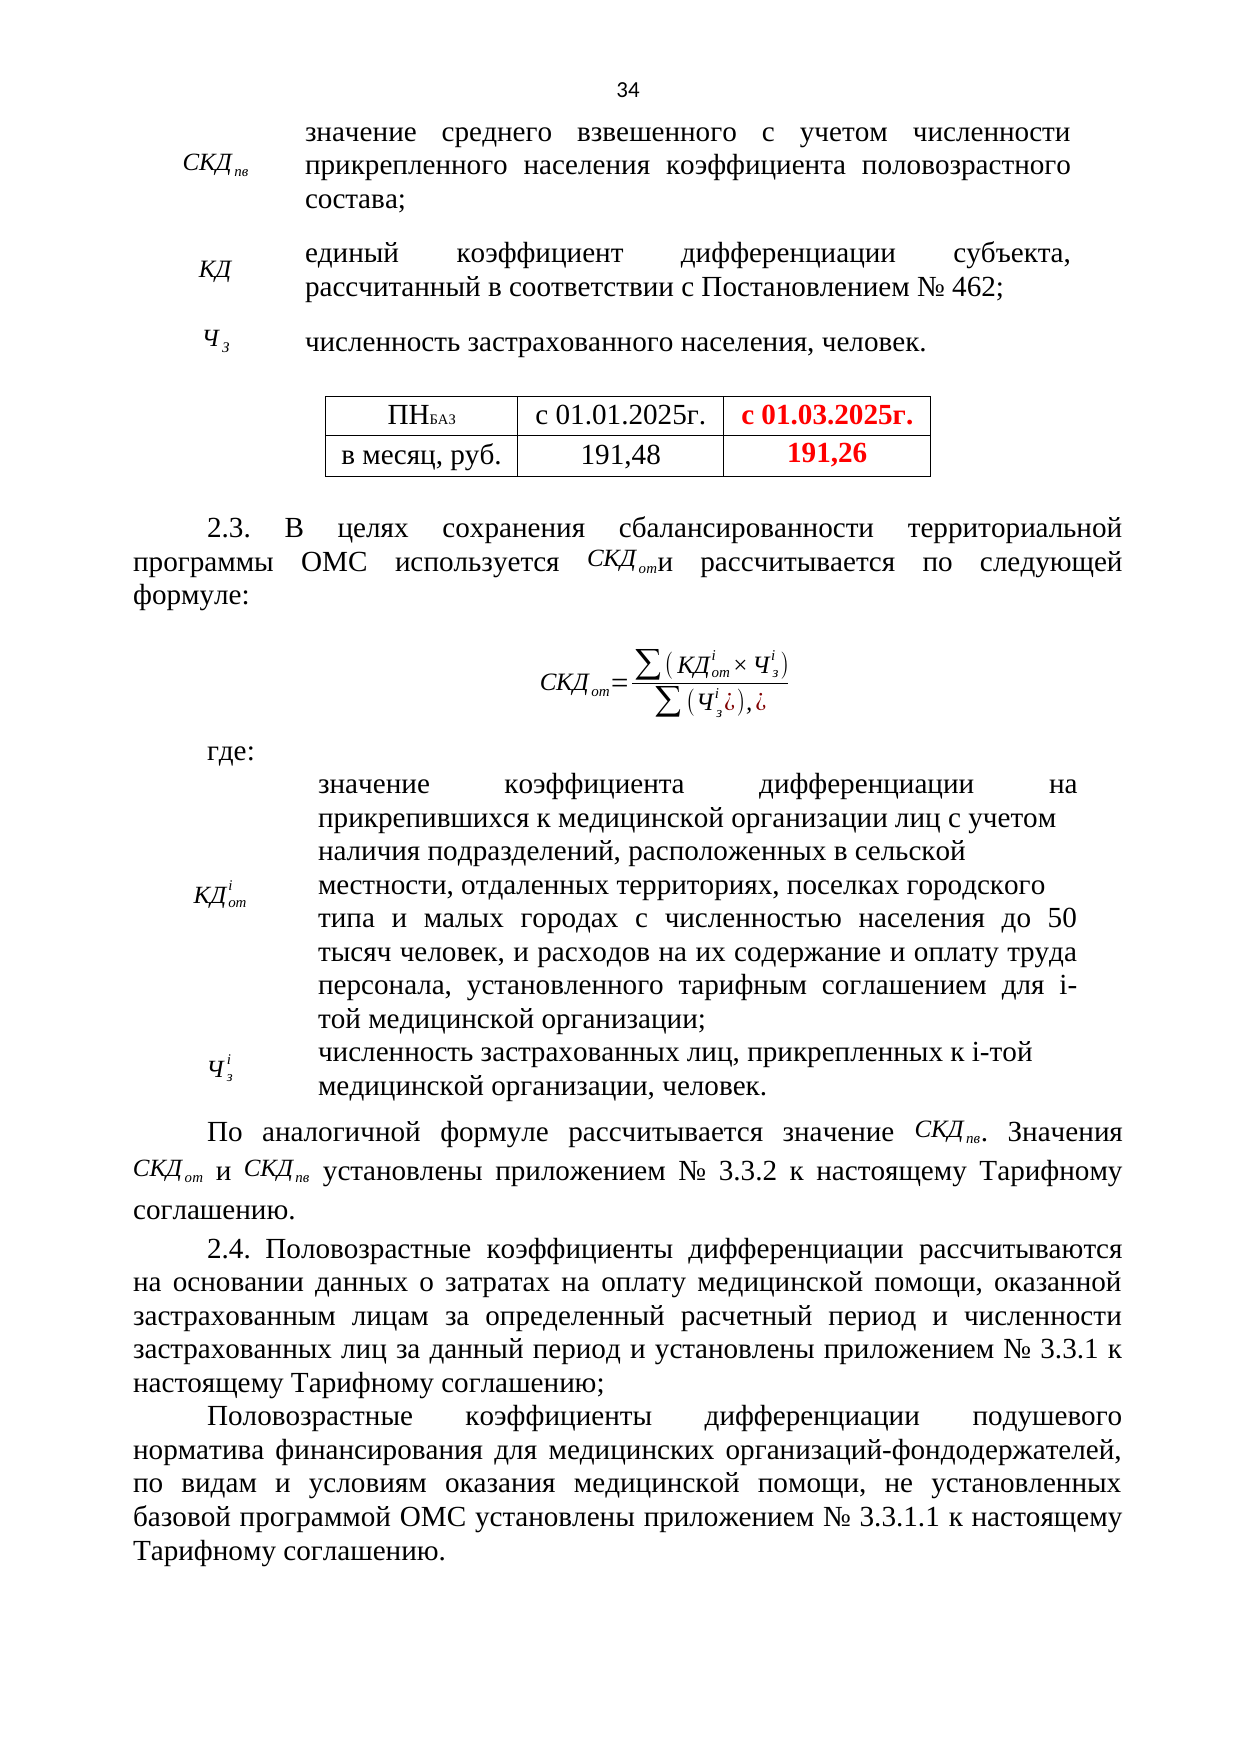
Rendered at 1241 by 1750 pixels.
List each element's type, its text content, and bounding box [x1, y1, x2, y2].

table_cell [133, 313, 298, 368]
table_cell 191,48 [518, 436, 723, 476]
table_cell единый коэффициент дифференциации субъекта, рассчитанный в соответствии с Постановлением № 462; [298, 225, 1078, 313]
table_cell 191,26 [724, 436, 930, 476]
table_cell [133, 225, 298, 313]
table_header [133, 766, 307, 1034]
text Половозрастные коэффициенты дифференциации подушевого норматива финансирования для медицинских организаций-фондодержателей, по видам и условиям оказания медицинской помощи, не установленных базовой программой ОМС установлены приложением № 3.3.1.1 к настоящему Тарифному соглашению. [133, 1398, 1123, 1566]
table_header с 01.03.2025г. [724, 397, 930, 434]
table_cell численность застрахованных лиц, прикрепленных к i-той медицинской организации, человек. [307, 1035, 1089, 1114]
text 2.3. В целях сохранения сбалансированности территориальной программы ОМС используется и рассчитывается по следующей формуле: [133, 510, 1123, 611]
table_header значение коэффициента дифференциации на прикрепившихся к медицинской организации лиц с учетом наличия подразделений, расположенных в сельской местности, отдаленных территориях, поселках городского типа и малых городах с численностью населения до 50 тысяч человек, и расходов на их содержание и оплату труда персонала, установленного тарифным соглашением для i-той медицинской организации; [307, 766, 1089, 1034]
table_cell в месяц, руб. [326, 436, 517, 476]
table_cell [133, 1035, 307, 1114]
table_cell численность застрахованного населения, человек. [298, 313, 1078, 368]
text где: [133, 733, 1123, 766]
table_header ПНБАЗ [326, 397, 517, 434]
text 2.4. Половозрастные коэффициенты дифференциации рассчитываются на основании данных о затратах на оплату медицинской помощи, оказанной застрахованным лицам за определенный расчетный период и численности застрахованных лиц за данный период и установлены приложением № 3.3.1 к настоящему Тарифному соглашению; [133, 1231, 1123, 1398]
table_cell значение среднего взвешенного с учетом численности прикрепленного населения коэффициента половозрастного состава; [298, 103, 1078, 225]
text По аналогичной формуле рассчитывается значение . Значения и установлены приложением № 3.3.2 к настоящему Тарифному соглашению. [133, 1114, 1123, 1226]
table_cell [133, 103, 298, 225]
table_header с 01.01.2025г. [518, 397, 723, 434]
